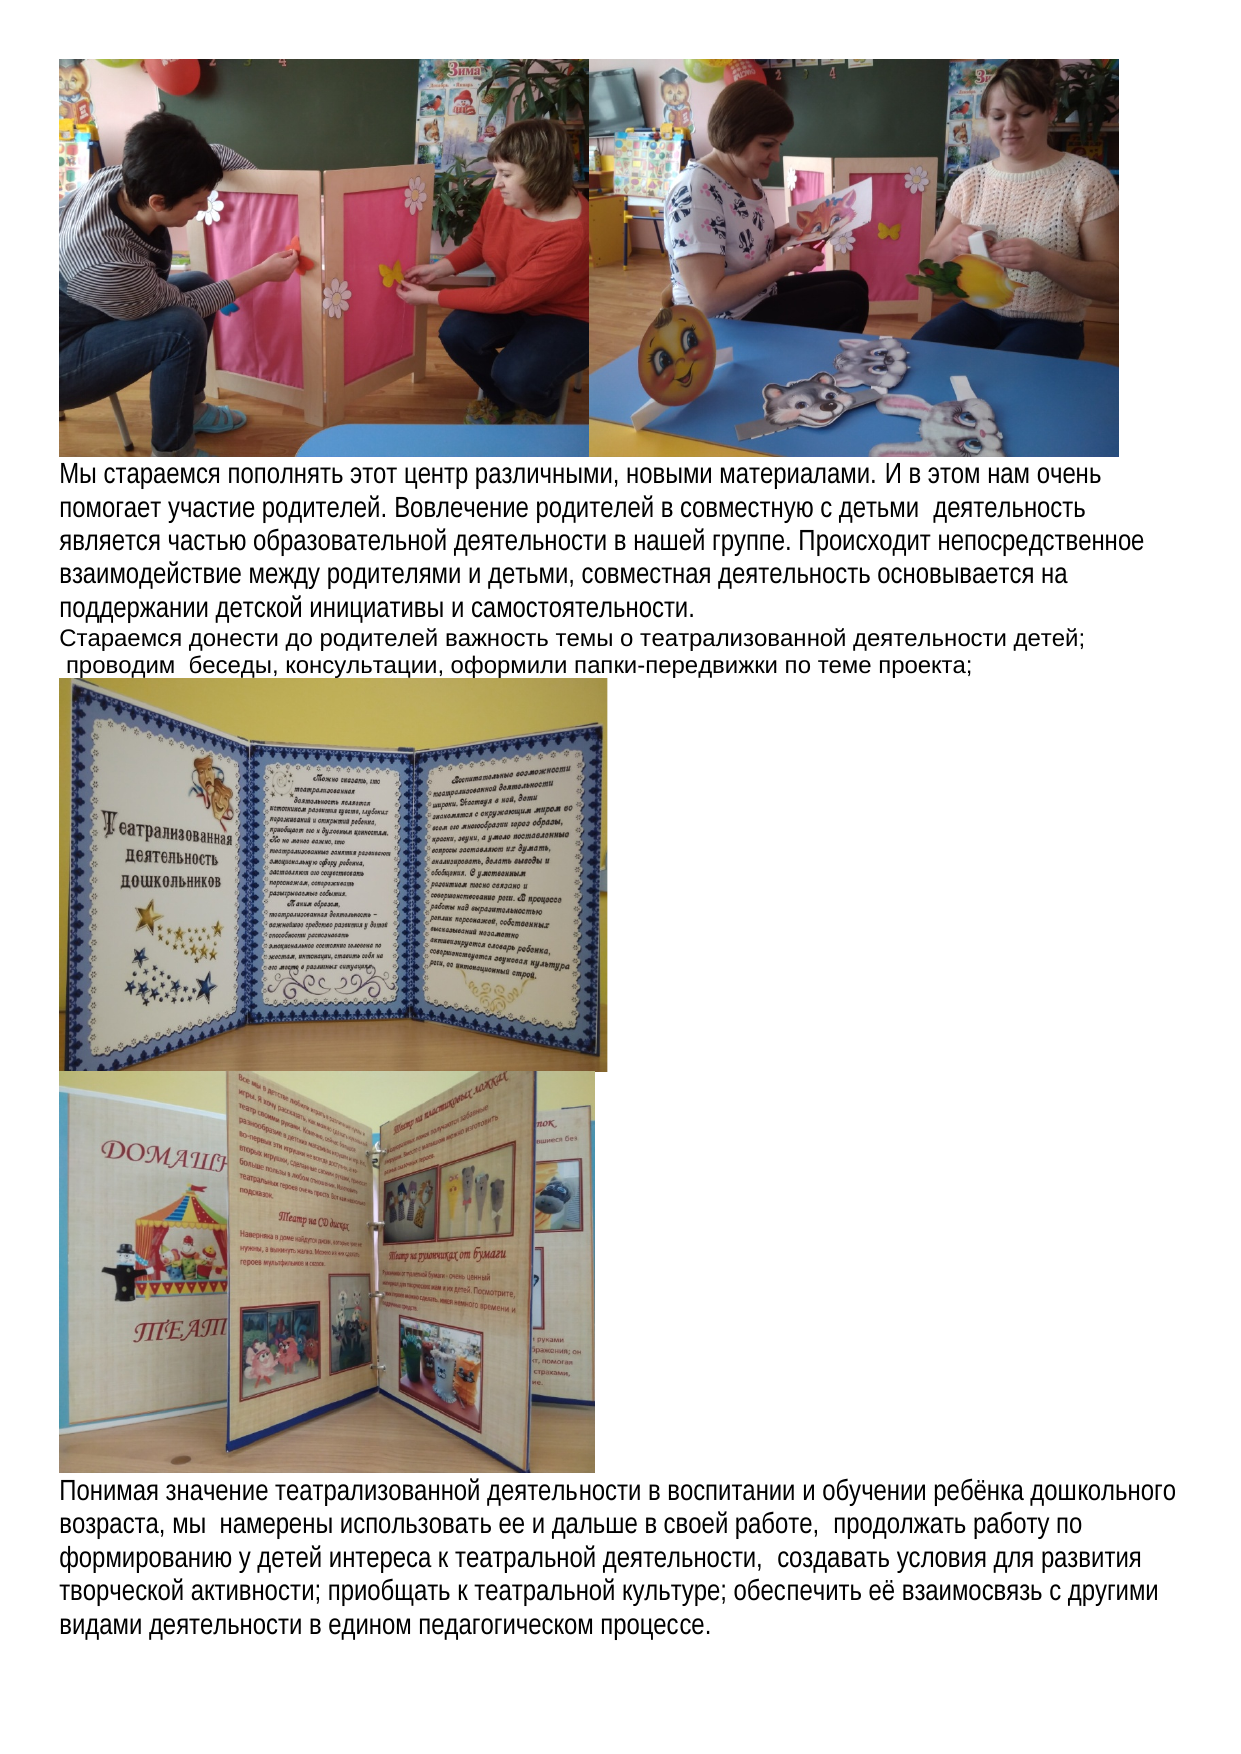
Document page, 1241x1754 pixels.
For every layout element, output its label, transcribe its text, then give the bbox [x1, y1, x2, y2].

picture [59, 678, 608, 1473]
text Стараемся донести до родителей важность темы о театрализованной деятельности детей; проводим беседы, консультации, оформили папки-передвижки по теме проекта; [59, 623, 1196, 679]
text Мы стараемся пополнять этот центр различными, новыми материалами. И в этом нам очень помогает участие родителей. Вовлечение родителей в совместную с детьми деятельность является частью образовательной деятельности в нашей группе. Происходит непосредственное взаимодействие между родителями и детьми, совместная деятельность основывается на поддержании детской инициативы и самостоятельности. [59, 456, 1196, 623]
picture [59, 59, 1119, 457]
